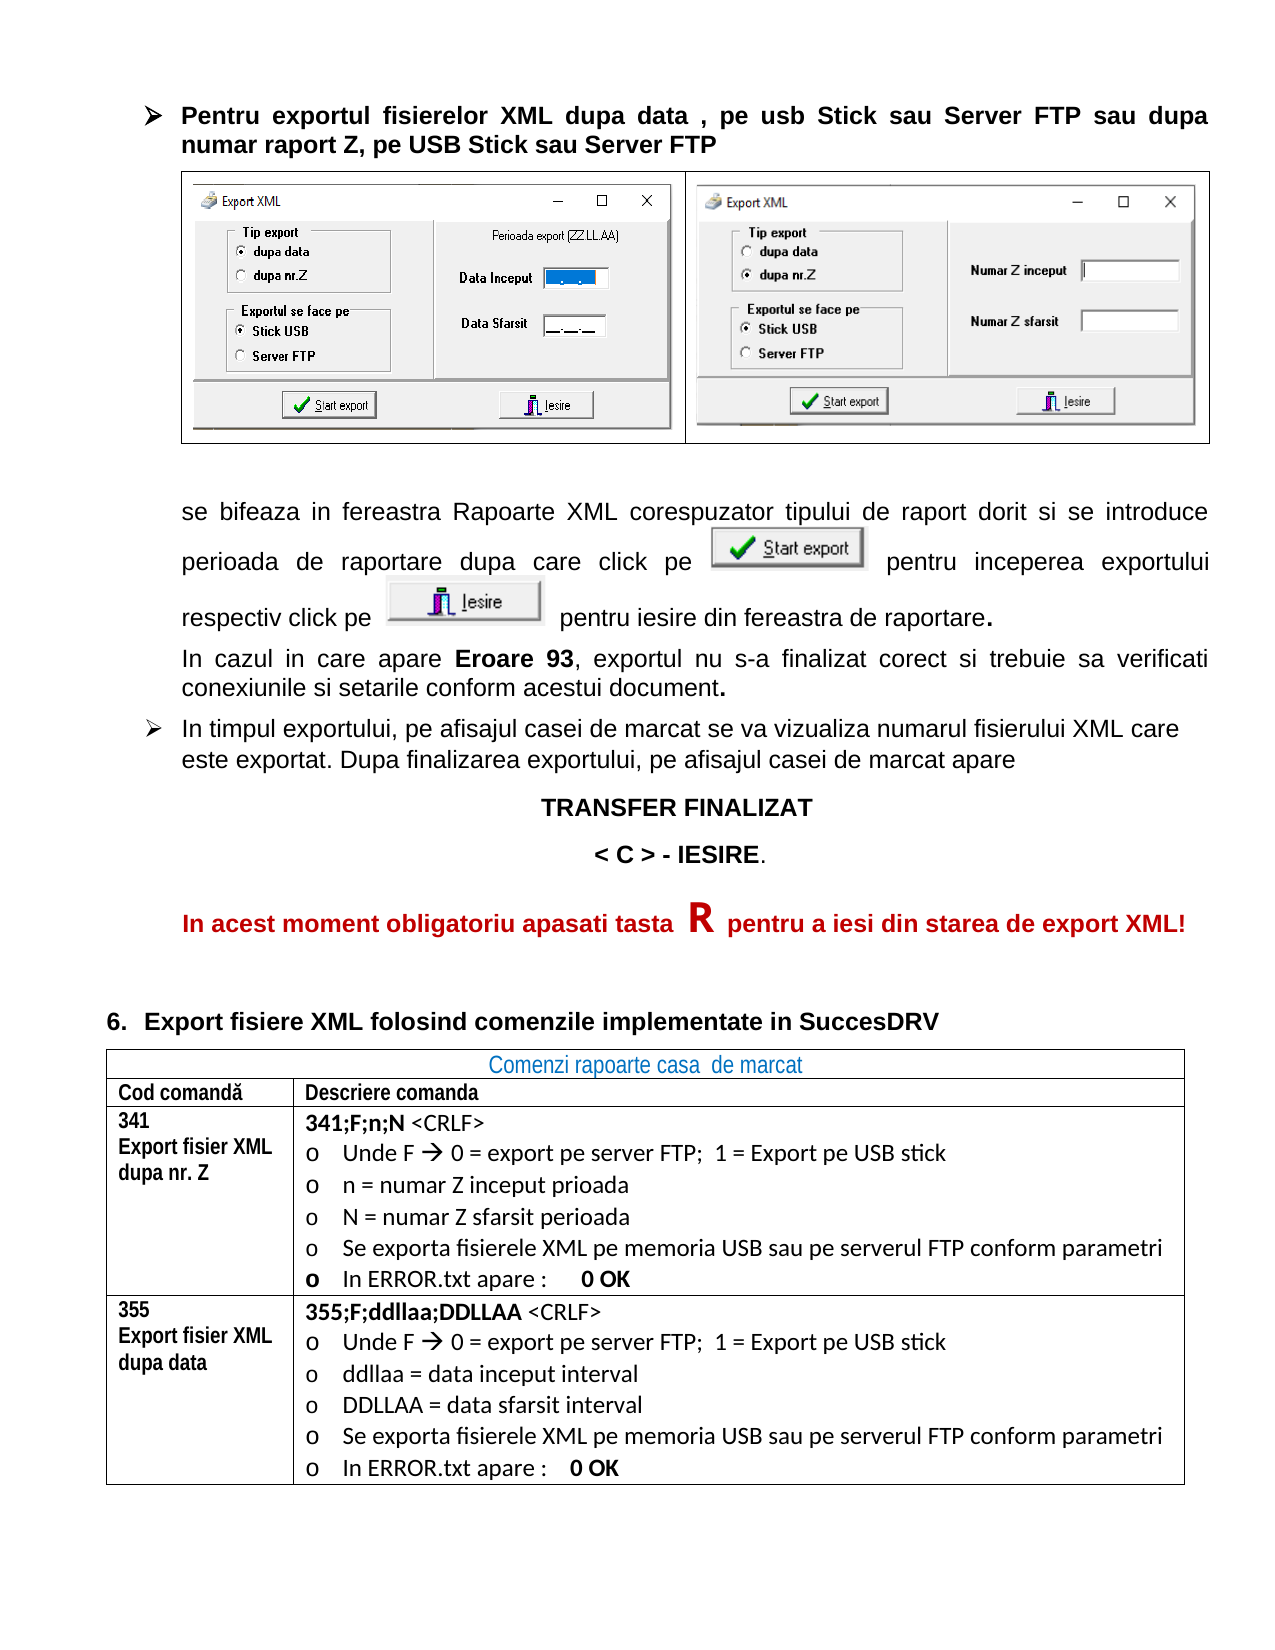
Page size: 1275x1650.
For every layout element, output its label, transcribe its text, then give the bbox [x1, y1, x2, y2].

table_cell 355;F;ddllaa;DDLLAA <CRLF> Unde F 0 = export pe server FTP; 1 = Export pe USB stick ddllaa = data inceput interval DDLLAA = data sfarsit interval Se exporta fisierele XML pe memoria USB sau pe serverul FTP conform parametri In ERROR.txt apare : 0 OK [294, 1296, 1184, 1484]
table_header [686, 172, 1209, 443]
table_cell 355 Export fisier XML dupa data [107, 1296, 293, 1484]
table_header [182, 172, 685, 443]
list In cazul in care apare Eroare 93, exportul nu s-a finalizat corect si trebuie sa verificati conexiunile si setarile conform acestui document. [181, 644, 1210, 701]
picture [193, 184, 673, 430]
picture [710, 526, 869, 571]
picture [385, 575, 546, 626]
table_cell 341 Export fisier XML dupa nr. Z [107, 1107, 293, 1295]
table_cell Descriere comanda [294, 1079, 1184, 1106]
list In timpul exportului, pe afisajul casei de marcat se va vizualiza numarul fisierului XML care este exportat. Dupa finalizarea exportului, pe afisajul casei de marcat apare [144, 714, 1210, 774]
text TRANSFER FINALIZAT [144, 793, 1210, 821]
text < C > - IESIRE. [144, 840, 1210, 869]
table_cell Cod comandă [107, 1079, 293, 1106]
list Pentru exportul fisierelor XML dupa data , pe usb Stick sau Server FTP sau dupa numar raport Z, pe USB Stick sau Server FTP [143, 101, 1210, 159]
picture [696, 184, 1196, 426]
list Export fisiere XML folosind comenzile implementate in SuccesDRV [106, 1007, 1210, 1036]
text In acest moment obligatoriu apasati tasta R pentru a iesi din starea de export XML! [144, 888, 1210, 945]
list se bifeaza in fereastra Rapoarte XML corespuzator tipului de raport dorit si se introduce perioada de raportare dupa care click pe pentru inceperea exportului respectiv click pe pentru iesire din fereastra de raportare. [181, 497, 1210, 631]
table_cell 341;F;n;N <CRLF> Unde F 0 = export pe server FTP; 1 = Export pe USB stick n = numar Z inceput prioada N = numar Z sfarsit perioada Se exporta fisierele XML pe memoria USB sau pe serverul FTP conform parametri In ERROR.txt apare : 0 OK [294, 1107, 1184, 1295]
table_header Comenzi rapoarte casa de marcat [107, 1050, 1184, 1078]
